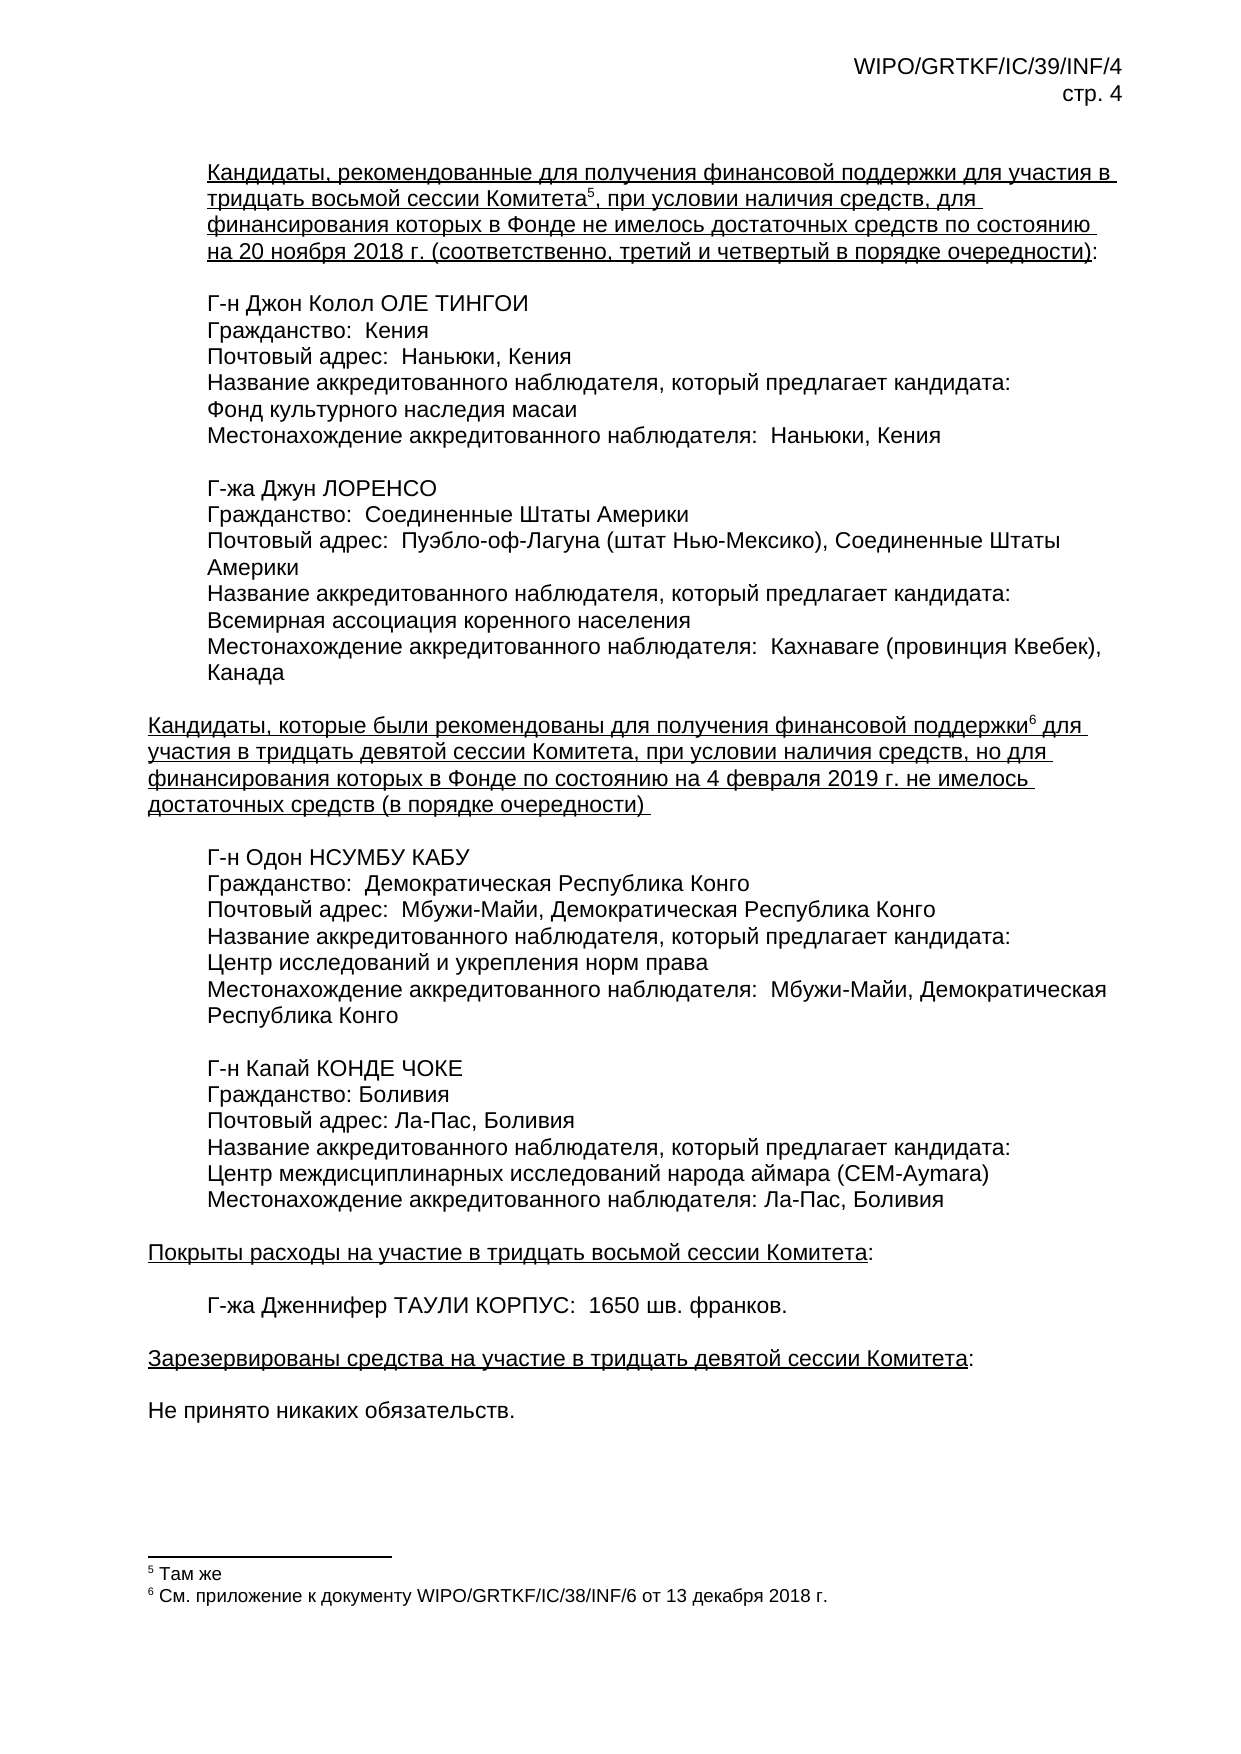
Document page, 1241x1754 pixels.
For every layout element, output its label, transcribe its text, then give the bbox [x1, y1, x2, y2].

text Покрыты расходы на участие в тридцать восьмой сессии Комитета: [148, 1239, 1122, 1265]
text Местонахождение аккредитованного наблюдателя: Мбужи-Майи, Демократическая Республика Конго [207, 976, 1122, 1028]
text Г-н Джон Колол ОЛЕ ТИНГОИ Гражданство: Кения Почтовый адрес: Наньюки, Кения Название аккредитованного наблюдателя, который предлагает кандидата: Фонд культурного наследия масаи Местонахождение аккредитованного наблюдателя: Наньюки, Кения [207, 290, 1122, 448]
text Кандидаты, рекомендованные для получения финансовой поддержки для участия в тридцать восьмой сессии Комитета, при условии наличия средств, для финансирования которых в Фонде не имелось достаточных средств по состоянию на 20 ноября 2018 г. (соответственно, третий и четвертый в порядке очередности): [207, 158, 1122, 264]
text Г-жа Дженнифер ТАУЛИ КОРПУС: 1650 шв. франков. [207, 1292, 1122, 1318]
text Зарезервированы средства на участие в тридцать девятой сессии Комитета: [148, 1344, 1122, 1371]
text Название аккредитованного наблюдателя, который предлагает кандидата: Всемирная ассоциация коренного населения [207, 580, 1122, 633]
text Центр исследований и укрепления норм права [207, 949, 1122, 976]
text Не принято никаких обязательств. [148, 1397, 1122, 1423]
text Кандидаты, которые были рекомендованы для получения финансовой поддержки для участия в тридцать девятой сессии Комитета, при условии наличия средств, но для финансирования которых в Фонде по состоянию на 4 февраля 2019 г. не имелось достаточных средств (в порядке очередности) [148, 712, 1122, 817]
text Центр междисциплинарных исследований народа аймара (CEM-Aymara) Местонахождение аккредитованного наблюдателя: Ла-Пас, Боливия [207, 1160, 1122, 1213]
text Местонахождение аккредитованного наблюдателя: Кахнаваге (провинция Квебек), Канада [207, 633, 1122, 686]
text Г-н Одон НСУМБУ КАБУ Гражданство: Демократическая Республика Конго Почтовый адрес: Мбужи-Майи, Демократическая Республика Конго Название аккредитованного наблюдателя, который предлагает кандидата: [207, 844, 1122, 949]
text Г-н Капай КОНДЕ ЧОКЕ Гражданство: Боливия Почтовый адрес: Ла-Пас, Боливия Название аккредитованного наблюдателя, который предлагает кандидата: [207, 1054, 1122, 1160]
text Г-жа Джун ЛОРЕНСО Гражданство: Соединенные Штаты Америки Почтовый адрес: Пуэбло-оф-Лагуна (штат Нью-Мексико), Соединенные Штаты Америки [207, 475, 1122, 580]
